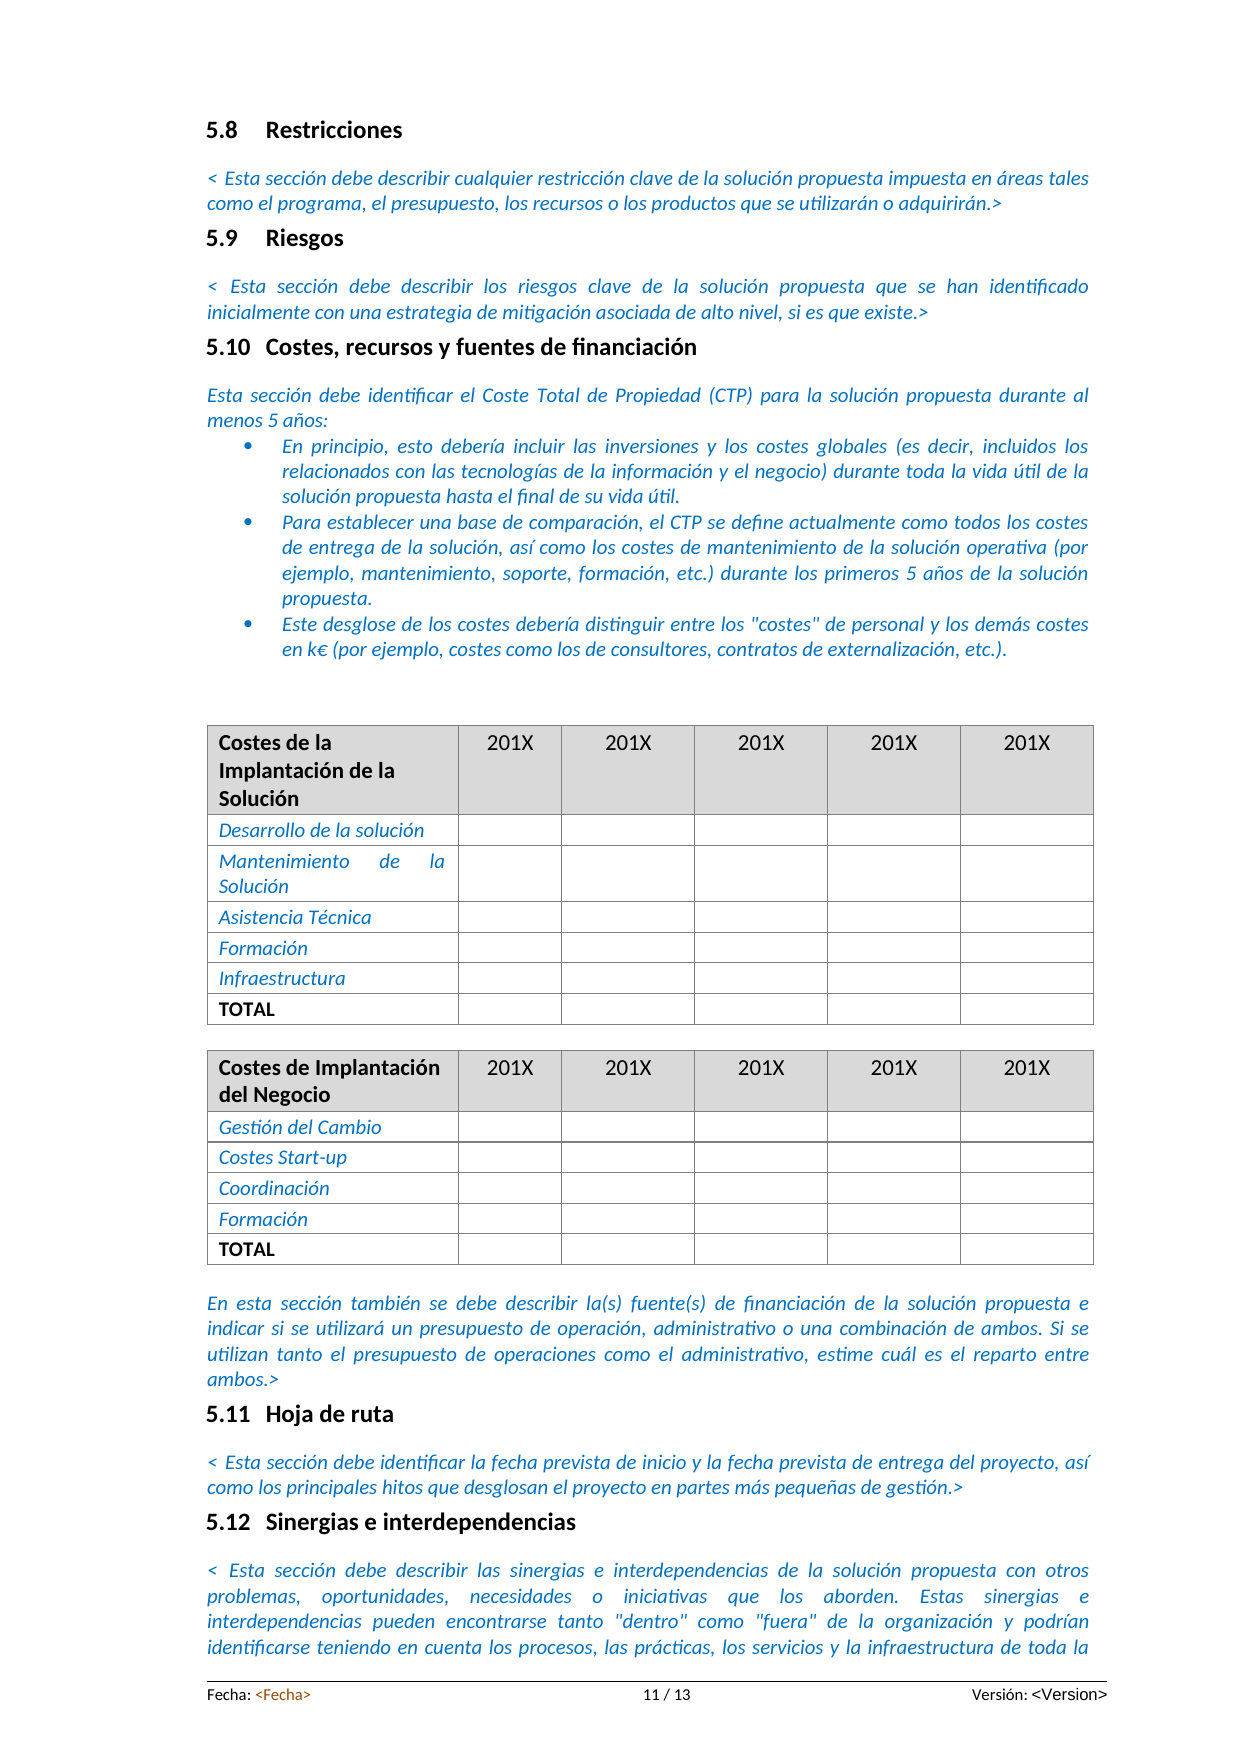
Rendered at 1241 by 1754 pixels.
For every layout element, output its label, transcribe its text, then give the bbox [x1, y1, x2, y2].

subtitle Restricciones [206, 114, 1092, 144]
table_cell [562, 1204, 694, 1233]
table_header 201X [961, 726, 1093, 814]
table_cell [961, 1173, 1093, 1203]
table_cell [562, 1143, 694, 1172]
list Este desglose de los costes debería distinguir entre los "costes" de personal y los demás costes en k€ (por ejemplo, costes como los de consultores, contratos de externalización, etc.). [244, 611, 1092, 662]
table_cell Costes Start-up [208, 1143, 458, 1172]
table_cell [828, 1204, 960, 1233]
table_header 201X [695, 726, 827, 814]
table_header 201X [562, 1051, 694, 1111]
table_cell [695, 902, 827, 932]
table_cell [562, 994, 694, 1023]
table_cell [961, 1204, 1093, 1233]
table_cell Asistencia Técnica [208, 902, 458, 932]
table_cell [562, 933, 694, 962]
table_header 201X [562, 726, 694, 814]
table_cell [695, 933, 827, 962]
table_cell [828, 902, 960, 932]
table_cell [562, 1234, 694, 1264]
table_cell TOTAL [208, 994, 458, 1023]
table_cell [459, 994, 561, 1023]
table_cell Desarrollo de la solución [208, 815, 458, 845]
table_cell Formación [208, 1204, 458, 1233]
table_cell [459, 1143, 561, 1172]
table_header Costes de la Implantación de la Solución [208, 726, 458, 814]
table_cell [562, 902, 694, 932]
table_cell [828, 1143, 960, 1172]
table_cell [961, 963, 1093, 993]
table_cell [459, 1234, 561, 1264]
table_cell Mantenimiento de la Solución [208, 846, 458, 901]
table_header 201X [459, 1051, 561, 1111]
table_cell [459, 1204, 561, 1233]
table_header 201X [828, 1051, 960, 1111]
table_header 201X [828, 726, 960, 814]
table_cell Formación [208, 933, 458, 962]
table_cell [695, 1143, 827, 1172]
table_cell [695, 963, 827, 993]
table_cell Coordinación [208, 1173, 458, 1203]
table_cell [695, 815, 827, 845]
table_cell [562, 963, 694, 993]
subtitle Riesgos [206, 222, 1092, 253]
table_cell [459, 846, 561, 901]
table_cell [562, 1112, 694, 1141]
table_cell [562, 846, 694, 901]
table_cell [828, 846, 960, 901]
table_cell [828, 963, 960, 993]
text En esta sección también se debe describir la(s) fuente(s) de financiación de la solución propuesta e indicar si se utilizará un presupuesto de operación, administrativo o una combinación de ambos. Si se utilizan tanto el presupuesto de operaciones como el administrativo, estime cuál es el reparto entre ambos.> [207, 1290, 1092, 1392]
table_cell [562, 815, 694, 845]
table_cell [562, 1173, 694, 1203]
table_cell [695, 994, 827, 1023]
list Para establecer una base de comparación, el CTP se define actualmente como todos los costes de entrega de la solución, así como los costes de mantenimiento de la solución operativa (por ejemplo, mantenimiento, soporte, formación, etc.) durante los primeros 5 años de la solución propuesta. [244, 509, 1092, 611]
text < Esta sección debe describir los riesgos clave de la solución propuesta que se han identificado inicialmente con una estrategia de mitigación asociada de alto nivel, si es que existe.> [207, 274, 1092, 324]
table_cell [695, 1204, 827, 1233]
subtitle Sinergias e interdependencias [206, 1506, 1092, 1537]
table_cell Gestión del Cambio [208, 1112, 458, 1141]
table_cell [695, 1173, 827, 1203]
table_cell [961, 902, 1093, 932]
table_header 201X [459, 726, 561, 814]
table_header 201X [695, 1051, 827, 1111]
table_cell [961, 1143, 1093, 1172]
table_cell [695, 1234, 827, 1264]
table_cell [828, 1112, 960, 1141]
table_cell [961, 933, 1093, 962]
table_cell Infraestructura [208, 963, 458, 993]
table_cell [459, 902, 561, 932]
table_cell [828, 1173, 960, 1203]
text < Esta sección debe identificar la fecha prevista de inicio y la fecha prevista de entrega del proyecto, así como los principales hitos que desglosan el proyecto en partes más pequeñas de gestión.> [207, 1449, 1092, 1500]
table_cell [695, 1112, 827, 1141]
table_cell [459, 1112, 561, 1141]
text < Esta sección debe describir cualquier restricción clave de la solución propuesta impuesta en áreas tales como el programa, el presupuesto, los recursos o los productos que se utilizarán o adquirirán.> [207, 165, 1092, 216]
table_cell [961, 1234, 1093, 1264]
table_cell [695, 846, 827, 901]
text Esta sección debe identificar el Coste Total de Propiedad (CTP) para la solución propuesta durante al menos 5 años: [207, 382, 1092, 433]
subtitle Hoja de ruta [206, 1398, 1092, 1428]
table_cell [828, 933, 960, 962]
table_cell [961, 1112, 1093, 1141]
table_cell [459, 963, 561, 993]
table_header 201X [961, 1051, 1093, 1111]
table_cell [961, 815, 1093, 845]
table_cell [828, 994, 960, 1023]
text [207, 1558, 1092, 1659]
table_cell [961, 994, 1093, 1023]
table_cell [459, 815, 561, 845]
table_cell TOTAL [208, 1234, 458, 1264]
table_cell [961, 846, 1093, 901]
table_cell [828, 1234, 960, 1264]
table_cell [828, 815, 960, 845]
subtitle Costes, recursos y fuentes de financiación [206, 331, 1092, 361]
table_cell [459, 933, 561, 962]
list En principio, esto debería incluir las inversiones y los costes globales (es decir, incluidos los relacionados con las tecnologías de la información y el negocio) durante toda la vida útil de la solución propuesta hasta el final de su vida útil. [244, 433, 1092, 509]
table_cell [459, 1173, 561, 1203]
table_header Costes de Implantación del Negocio [208, 1051, 458, 1111]
